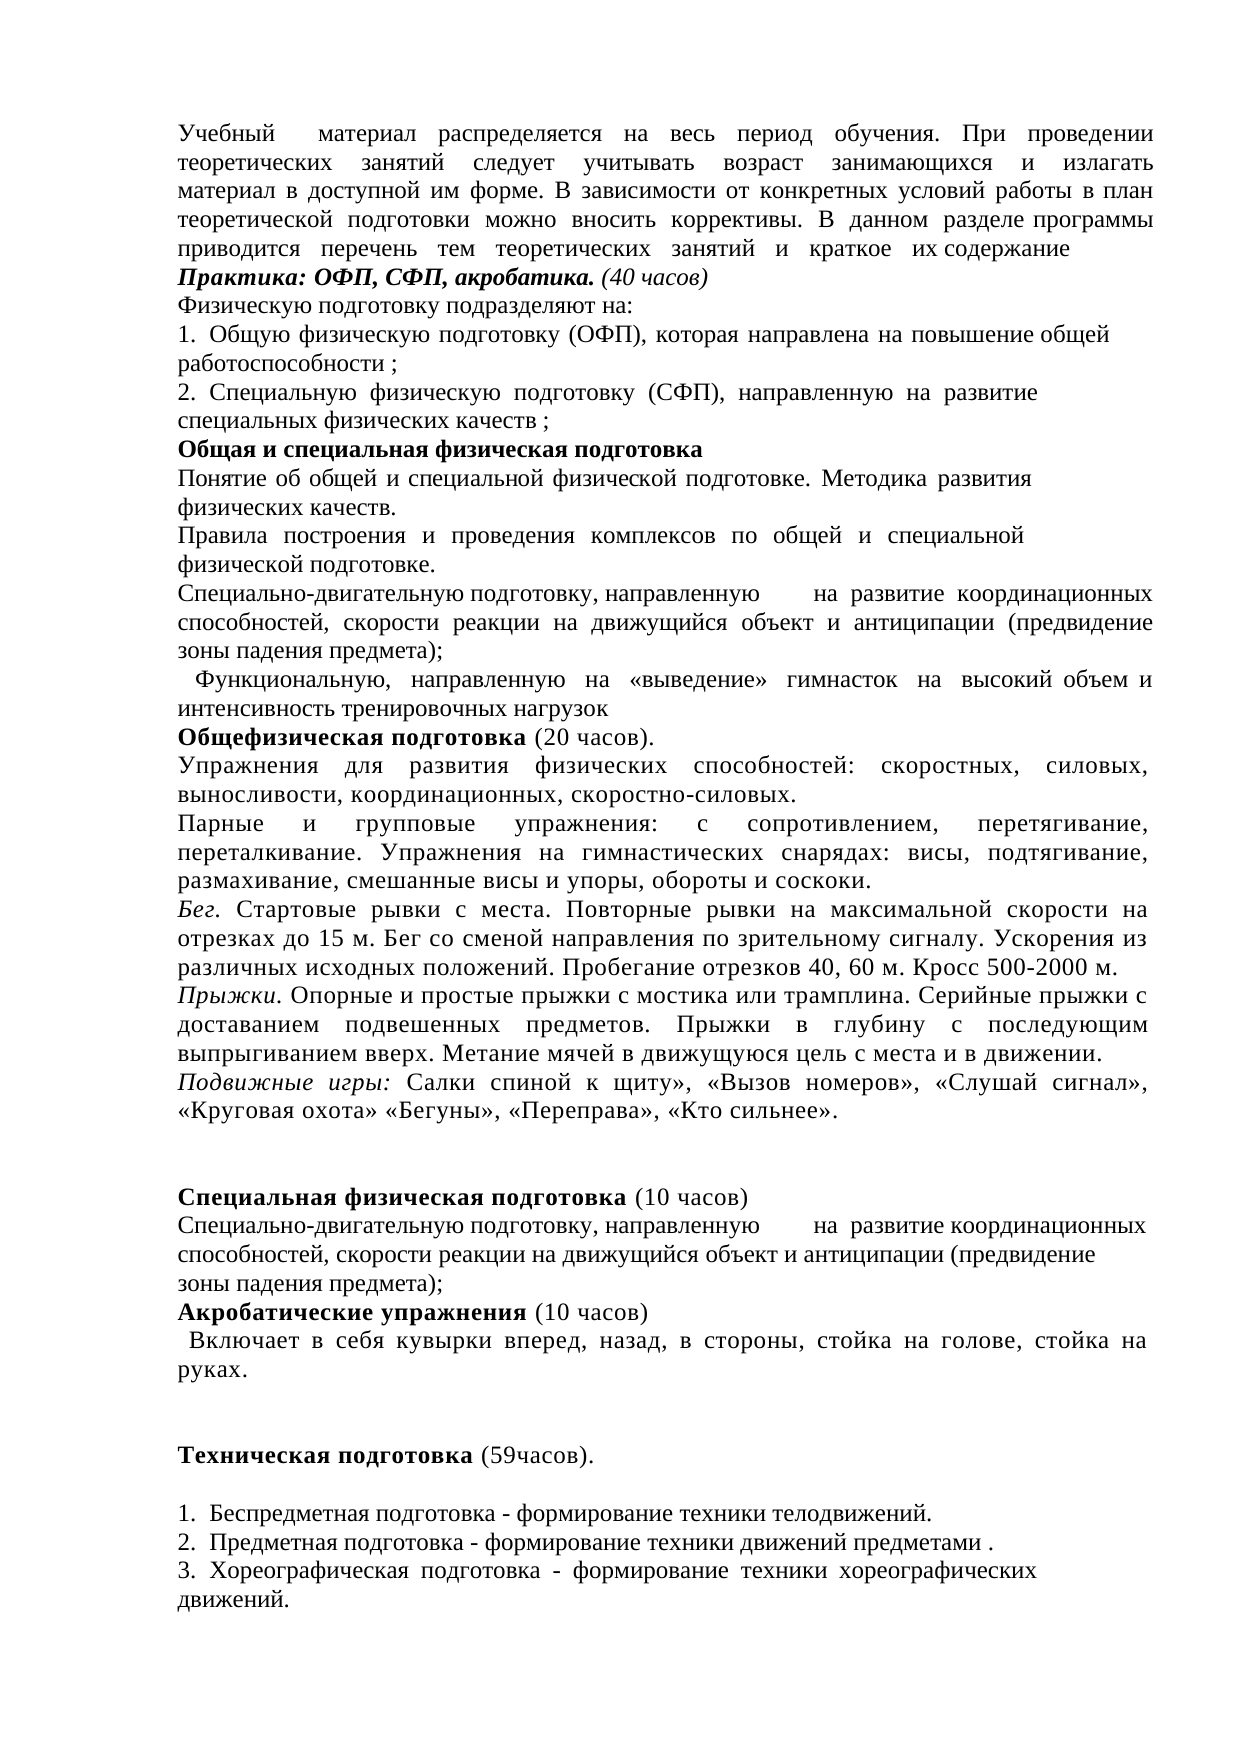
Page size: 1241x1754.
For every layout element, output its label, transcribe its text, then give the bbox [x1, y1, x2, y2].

text Общефизическая подготовка (20 часов). [177, 722, 1149, 751]
text Практика: ОФП, СФП, акробатика. (40 часов) [177, 262, 1154, 291]
text Общая и специальная физическая подготовка [177, 434, 1154, 463]
text Упражнения для развития физических способностей: скоростных, силовых, выносливости, координационных, скоростно-силовых. [177, 751, 1149, 808]
text 2. Специальную физическую подготовку (СФП), направленную на развитие специальных физических качеств ; [177, 377, 1154, 434]
text Функциональную, направленную на «выведение» гимнасток на высокий объем и интенсивность тренировочных нагрузок [177, 664, 1153, 722]
text Специально-двигательную подготовку, направленную на развитие координационных способностей, скорости реакции на движущийся объект и антиципации (предвидение зоны падения предмета); [177, 1211, 1153, 1297]
text Парные и групповые упражнения: с сопротивлением, перетягивание, переталкивание. Упражнения на гимнастических снарядах: висы, подтягивание, размахивание, смешанные висы и упоры, обороты и соскоки. [177, 808, 1149, 894]
text Включает в себя кувырки вперед, назад, в стороны, стойка на голове, стойка на руках. [177, 1326, 1149, 1383]
text Учебный материал распределяется на весь период обучения. При проведении теоретических занятий следует учитывать возраст занимающихся и излагать материал в доступной им форме. В зависимости от конкретных условий работы в план теоретической подготовки можно вносить коррективы. В данном разделе программы приводится перечень тем теоретических занятий и краткое их содержание [177, 118, 1154, 262]
text 1. Беспредметная подготовка - формирование техники телодвижений. [177, 1498, 1154, 1527]
text Физическую подготовку подразделяют на: [177, 291, 1154, 319]
text 3. Хореографическая подготовка - формирование техники хореографических движений. [177, 1556, 1125, 1613]
text Специально-двигательную подготовку, направленную на развитие координационных способностей, скорости реакции на движущийся объект и антиципации (предвидение зоны падения предмета); [177, 578, 1153, 664]
text Правила построения и проведения комплексов по общей и специальной физической подготовке. [177, 521, 1154, 578]
text Подвижные игры: Салки спиной к щиту», «Вызов номеров», «Слушай сигнал», «Круговая охота» «Бегуны», «Переправа», «Кто сильнее». [177, 1067, 1149, 1124]
text Специальная физическая подготовка (10 часов) [177, 1182, 1149, 1211]
text 2. Предметная подготовка - формирование техники движений предметами . [177, 1527, 1154, 1556]
text Прыжки. Опорные и простые прыжки с мостика или трамплина. Серийные прыжки с доставанием подвешенных предметов. Прыжки в глубину с последующим выпрыгиванием вверх. Метание мячей в движущуюся цель с места и в движении. [177, 981, 1149, 1067]
text Бег. Стартовые рывки с места. Повторные рывки на максимальной скорости на отрезках до 15 м. Бег со сменой направления по зрительному сигналу. Ускорения из различных исходных положений. Пробегание отрезков 40, 60 м. Кросс 500-2000 м. [177, 894, 1149, 981]
text Понятие об общей и специальной физической подготовке. Методика развития физических качеств. [177, 463, 1154, 521]
text Акробатические упражнения (10 часов) [177, 1297, 1149, 1326]
text 1. Общую физическую подготовку (ОФП), которая направлена на повышение общей работоспособности ; [177, 319, 1154, 377]
text Техническая подготовка (59часов). [177, 1441, 1149, 1469]
